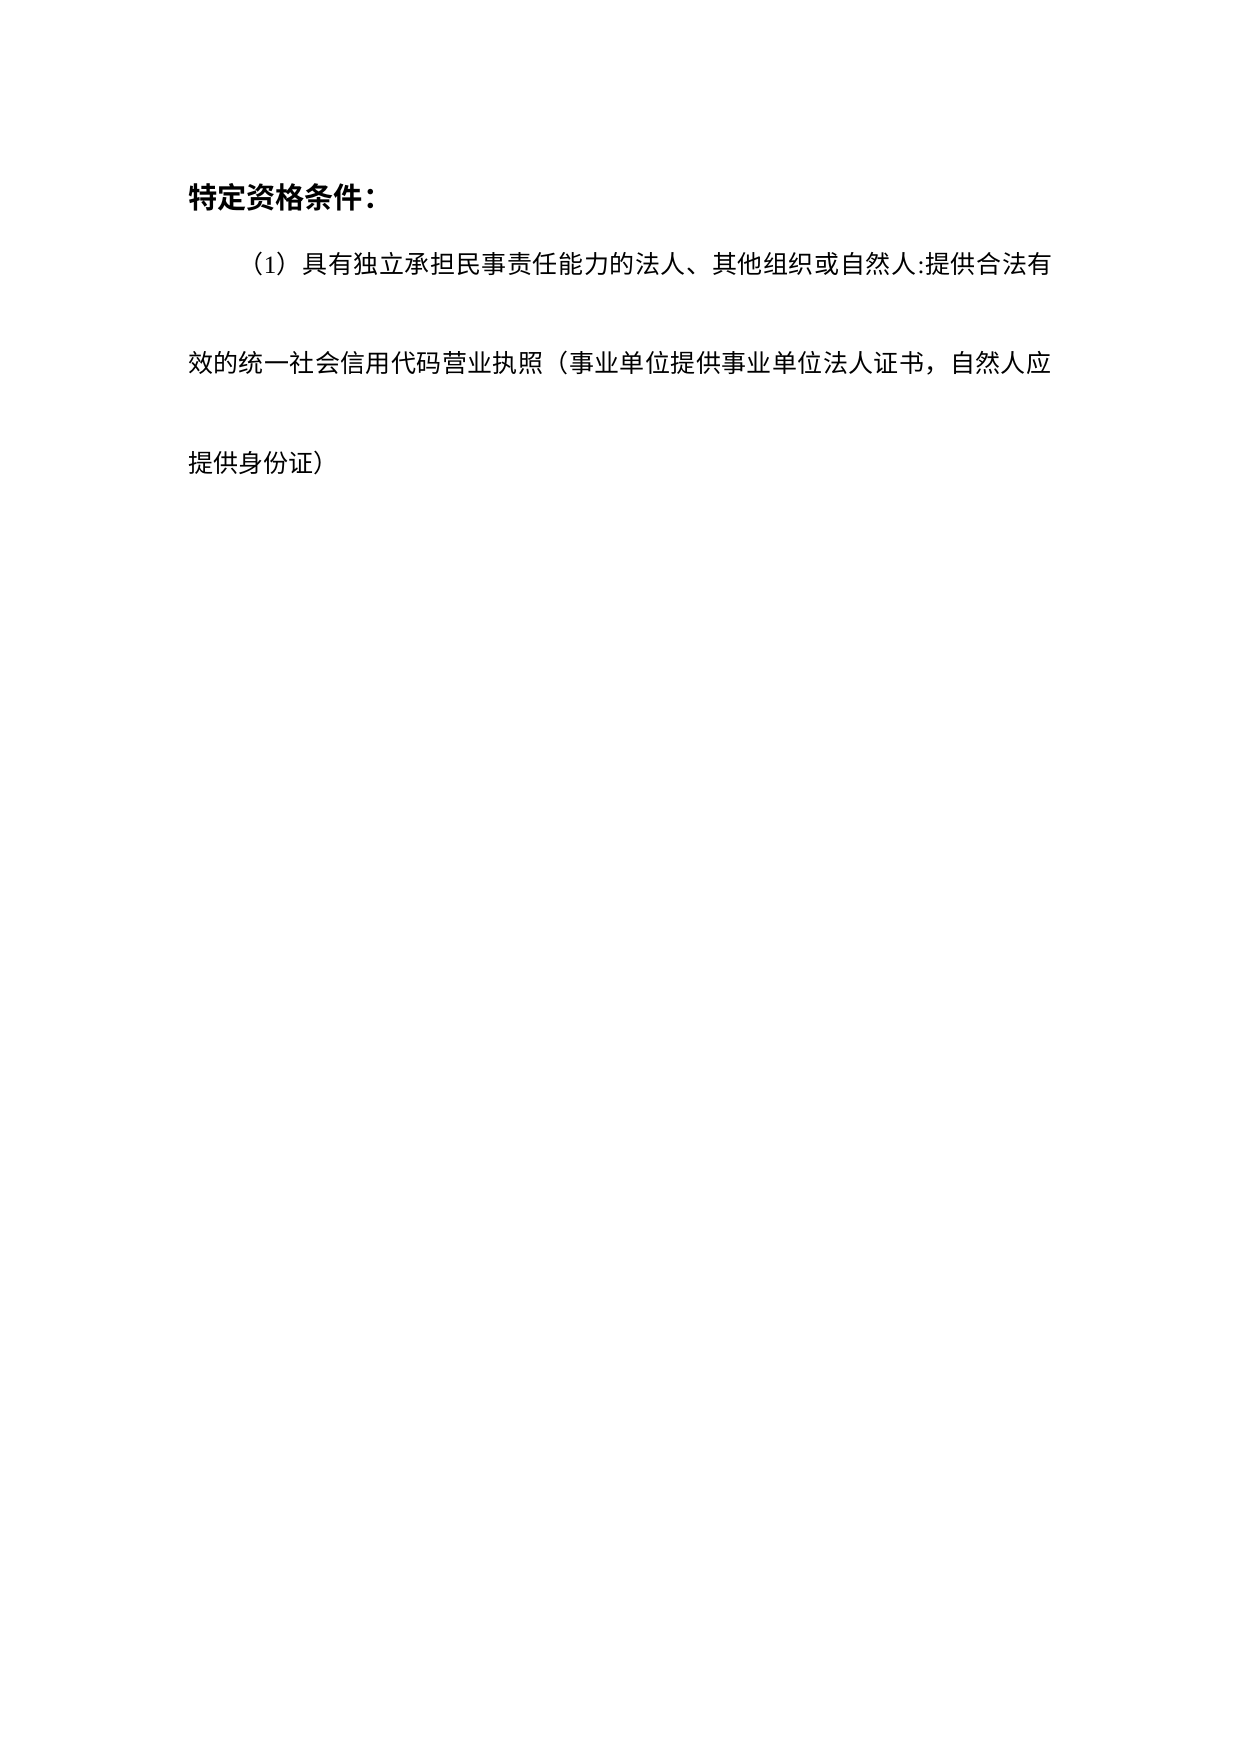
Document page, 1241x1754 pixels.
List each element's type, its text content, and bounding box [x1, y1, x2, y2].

text （1）具有独立承担民事责任能力的法人、其他组织或自然人:提供合法有效的统一社会信用代码营业执照（事业单位提供事业单位法人证书，自然人应提供身份证） [188, 229, 1052, 495]
text 特定资格条件： [188, 162, 1052, 229]
